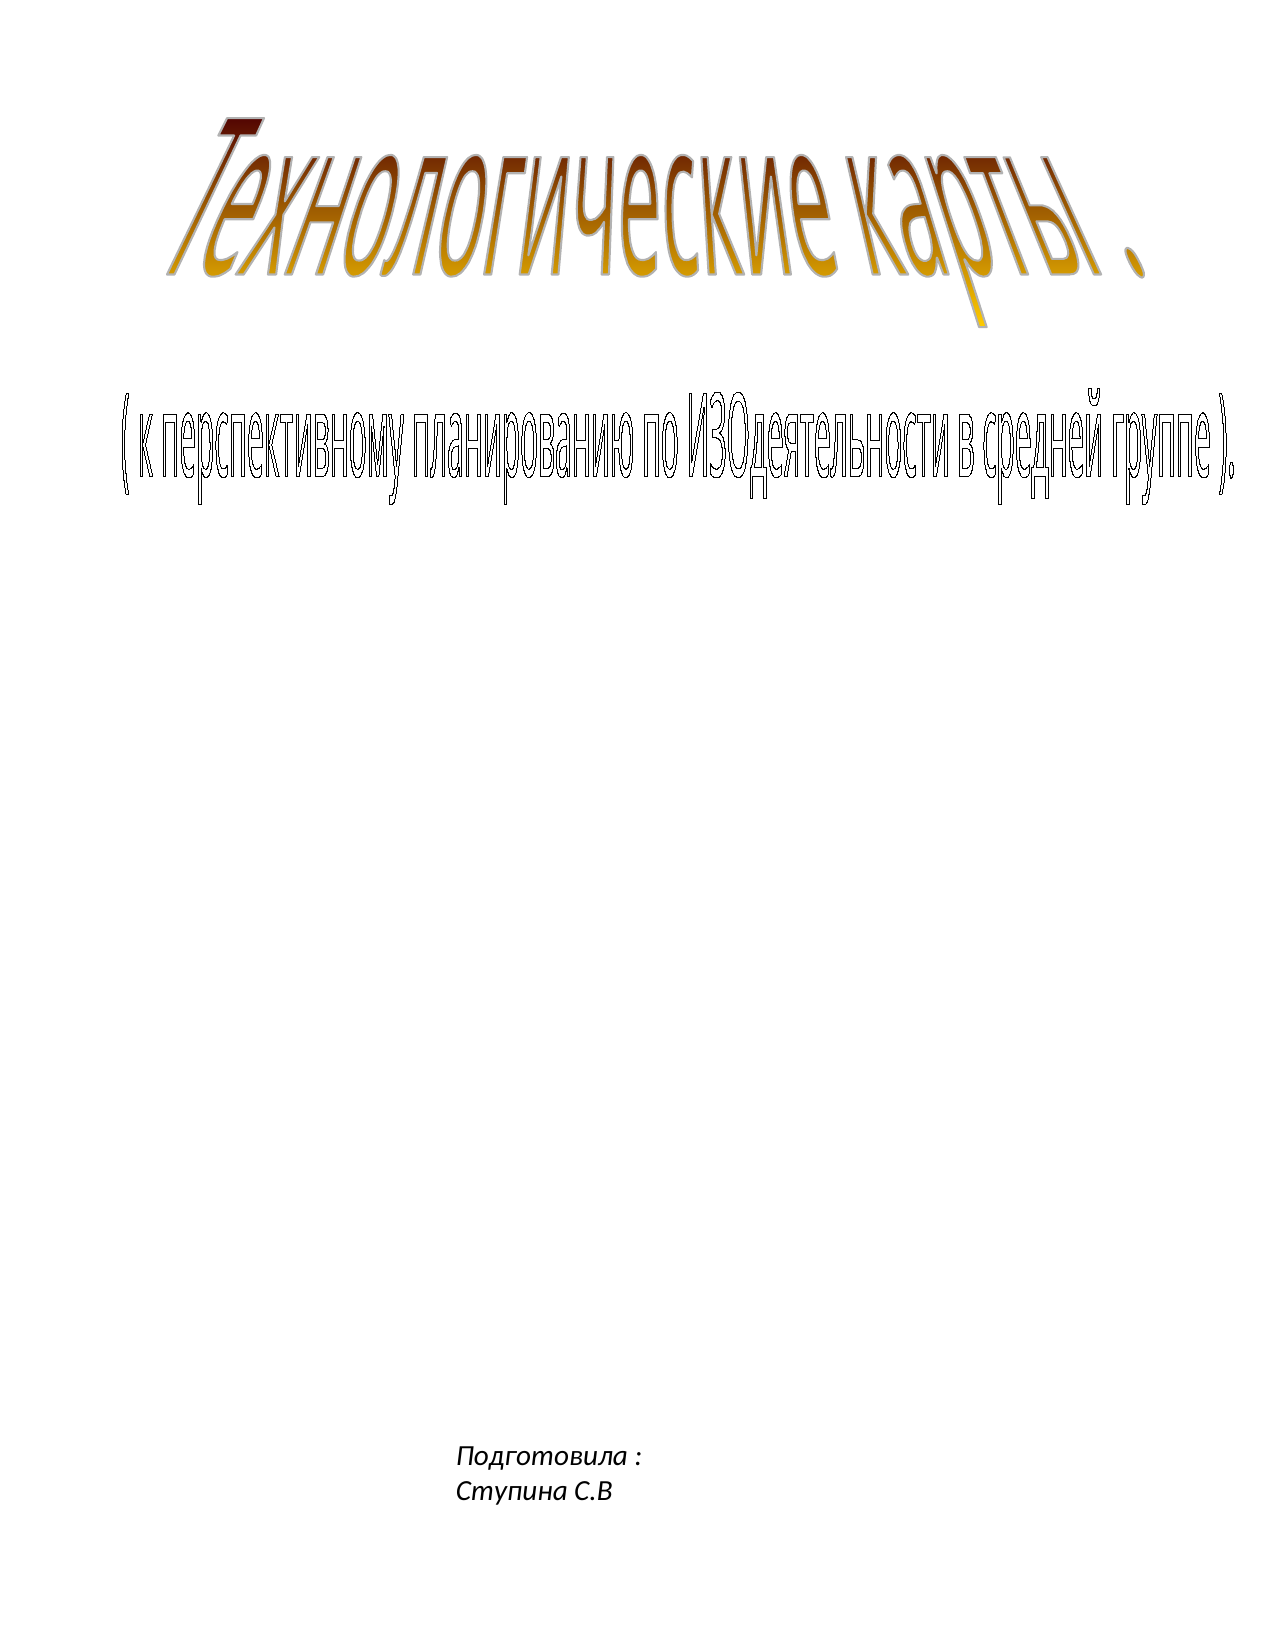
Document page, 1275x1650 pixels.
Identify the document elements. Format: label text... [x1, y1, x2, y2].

text Подготовила : [74, 1437, 1152, 1472]
text Ступина С.В [74, 1472, 1152, 1508]
